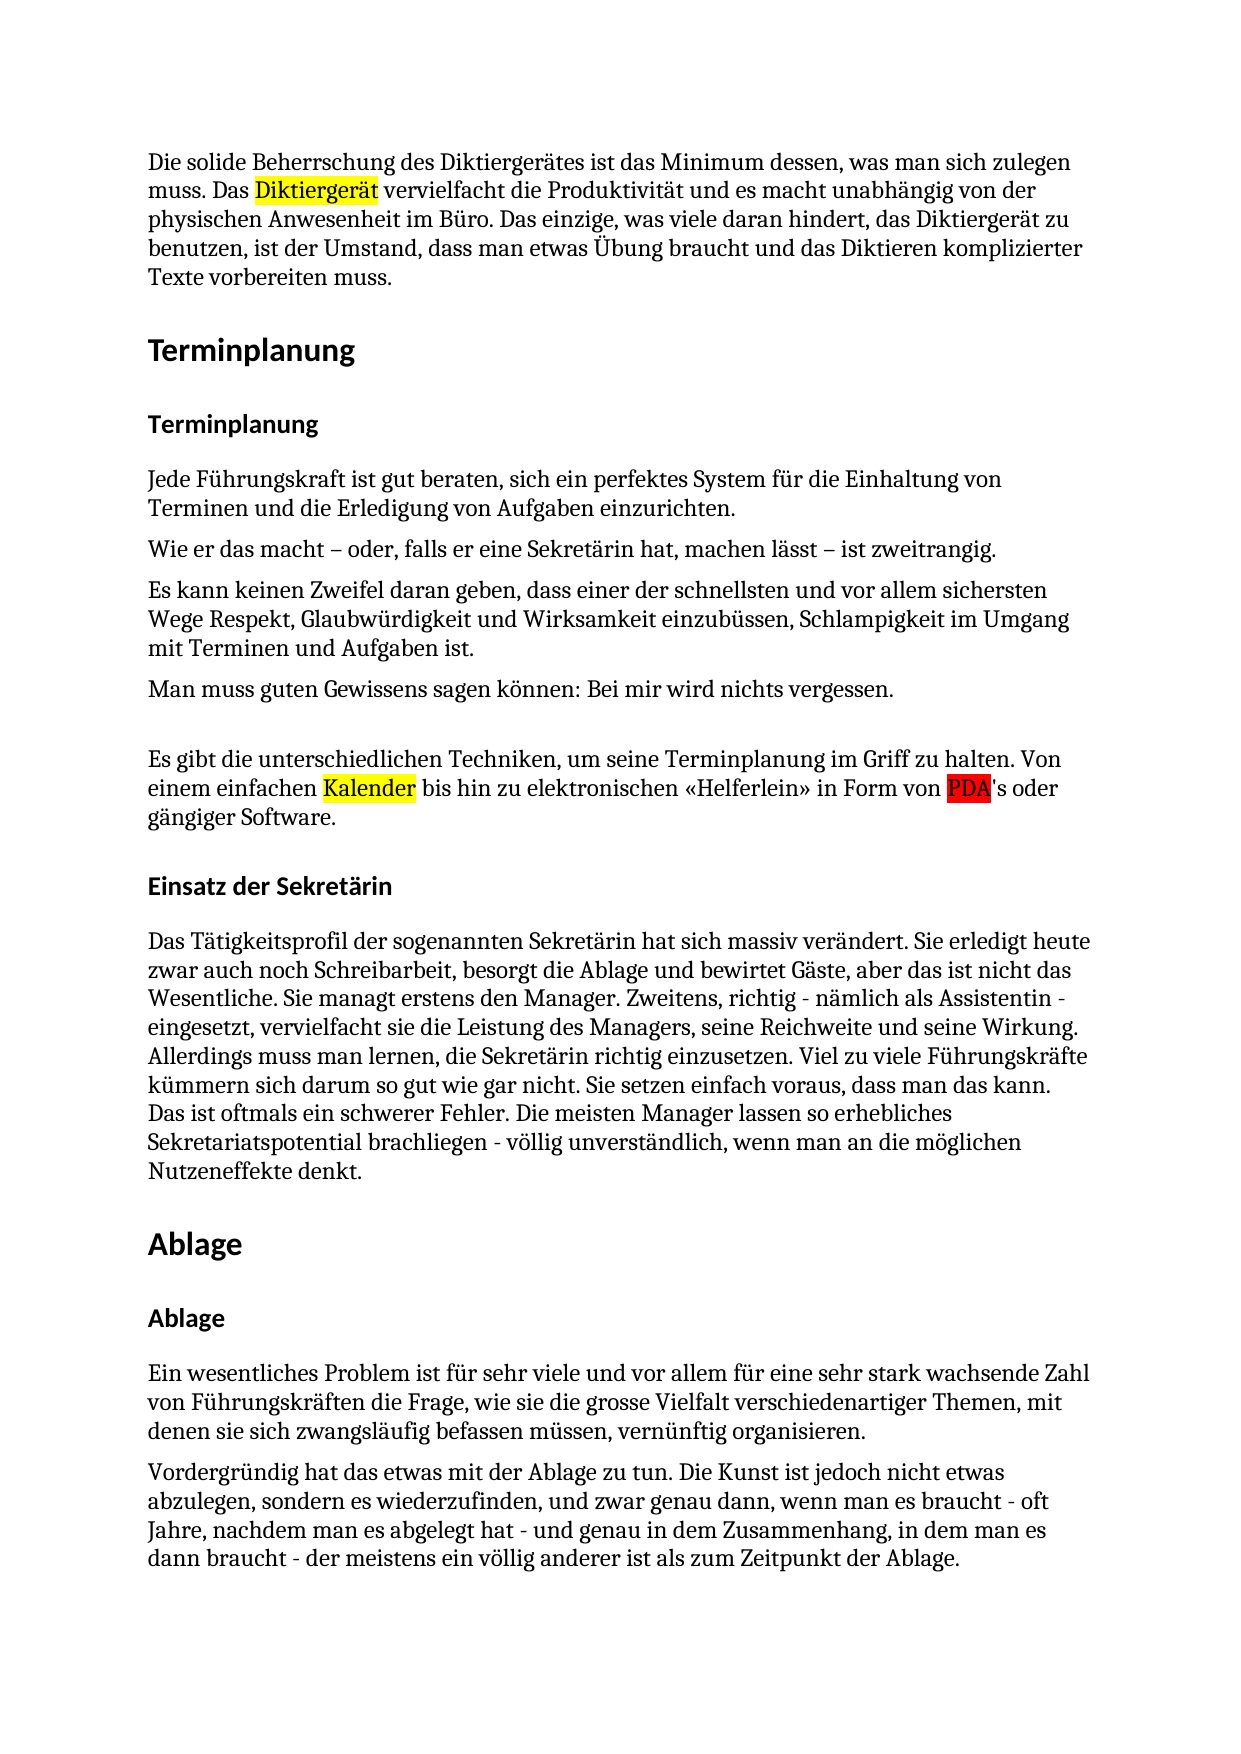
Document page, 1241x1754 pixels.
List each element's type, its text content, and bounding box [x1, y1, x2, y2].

text Man muss guten Gewissens sagen können: Bei mir wird nichts vergessen. [148, 675, 1093, 733]
subtitle Einsatz der Sekretärin [148, 869, 1093, 902]
subtitle Terminplanung [148, 407, 1093, 440]
text Es gibt die unterschiedlichen Techniken, um seine Terminplanung im Griff zu halten. Von einem einfachen Kalender bis hin zu elektronischen «Helferlein» in Form von PDA's oder gängiger Software. [148, 745, 1093, 831]
text Vordergründig hat das etwas mit der Ablage zu tun. Die Kunst ist jedoch nicht etwas abzulegen, sondern es wiederzufinden, und zwar genau dann, wenn man es braucht - oft Jahre, nachdem man es abgelegt hat - und genau in dem Zusammenhang, in dem man es dann braucht - der meistens ein völlig anderer ist als zum Zeitpunkt der Ablage. [148, 1458, 1093, 1573]
subtitle Ablage [148, 1223, 1093, 1264]
text Wie er das macht – oder, falls er eine Sekretärin hat, machen lässt – ist zweitrangig. [148, 535, 1093, 564]
text Es kann keinen Zweifel daran geben, dass einer der schnellsten und vor allem sichersten Wege Respekt, Glaubwürdigkeit und Wirksamkeit einzubüssen, Schlampigkeit im Umgang mit Terminen und Aufgaben ist. [148, 576, 1093, 663]
subtitle Terminplanung [148, 329, 1093, 369]
text Das Tätigkeitsprofil der sogenannten Sekretärin hat sich massiv verändert. Sie erledigt heute zwar auch noch Schreibarbeit, besorgt die Ablage und bewirtet Gäste, aber das ist nicht das Wesentliche. Sie managt erstens den Manager. Zweitens, richtig - nämlich als Assistentin - eingesetzt, vervielfacht sie die Leistung des Managers, seine Reichweite und seine Wirkung. Allerdings muss man lernen, die Sekretärin richtig einzusetzen. Viel zu viele Führungskräfte kümmern sich darum so gut wie gar nicht. Sie setzen einfach voraus, dass man das kann. Das ist oftmals ein schwerer Fehler. Die meisten Manager lassen so erhebliches Sekretariatspotential brachliegen - völlig unverständlich, wenn man an die möglichen Nutzeneffekte denkt. [148, 927, 1093, 1186]
text Die solide Beherrschung des Diktiergerätes ist das Minimum dessen, was man sich zulegen muss. Das Diktiergerät vervielfacht die Produktivität und es macht unabhängig von der physischen Anwesenheit im Büro. Das einzige, was viele daran hindert, das Diktiergerät zu benutzen, ist der Umstand, dass man etwas Übung braucht und das Diktieren komplizierter Texte vorbereiten muss. [148, 148, 1093, 291]
subtitle Ablage [148, 1301, 1093, 1334]
text Jede Führungskraft ist gut beraten, sich ein perfektes System für die Einhaltung von Terminen und die Erledigung von Aufgaben einzurichten. [148, 465, 1093, 523]
text Ein wesentliches Problem ist für sehr viele und vor allem für eine sehr stark wachsende Zahl von Führungskräften die Frage, wie sie die grosse Vielfalt verschiedenartiger Themen, mit denen sie sich zwangsläufig befassen müssen, vernünftig organisieren. [148, 1359, 1093, 1446]
